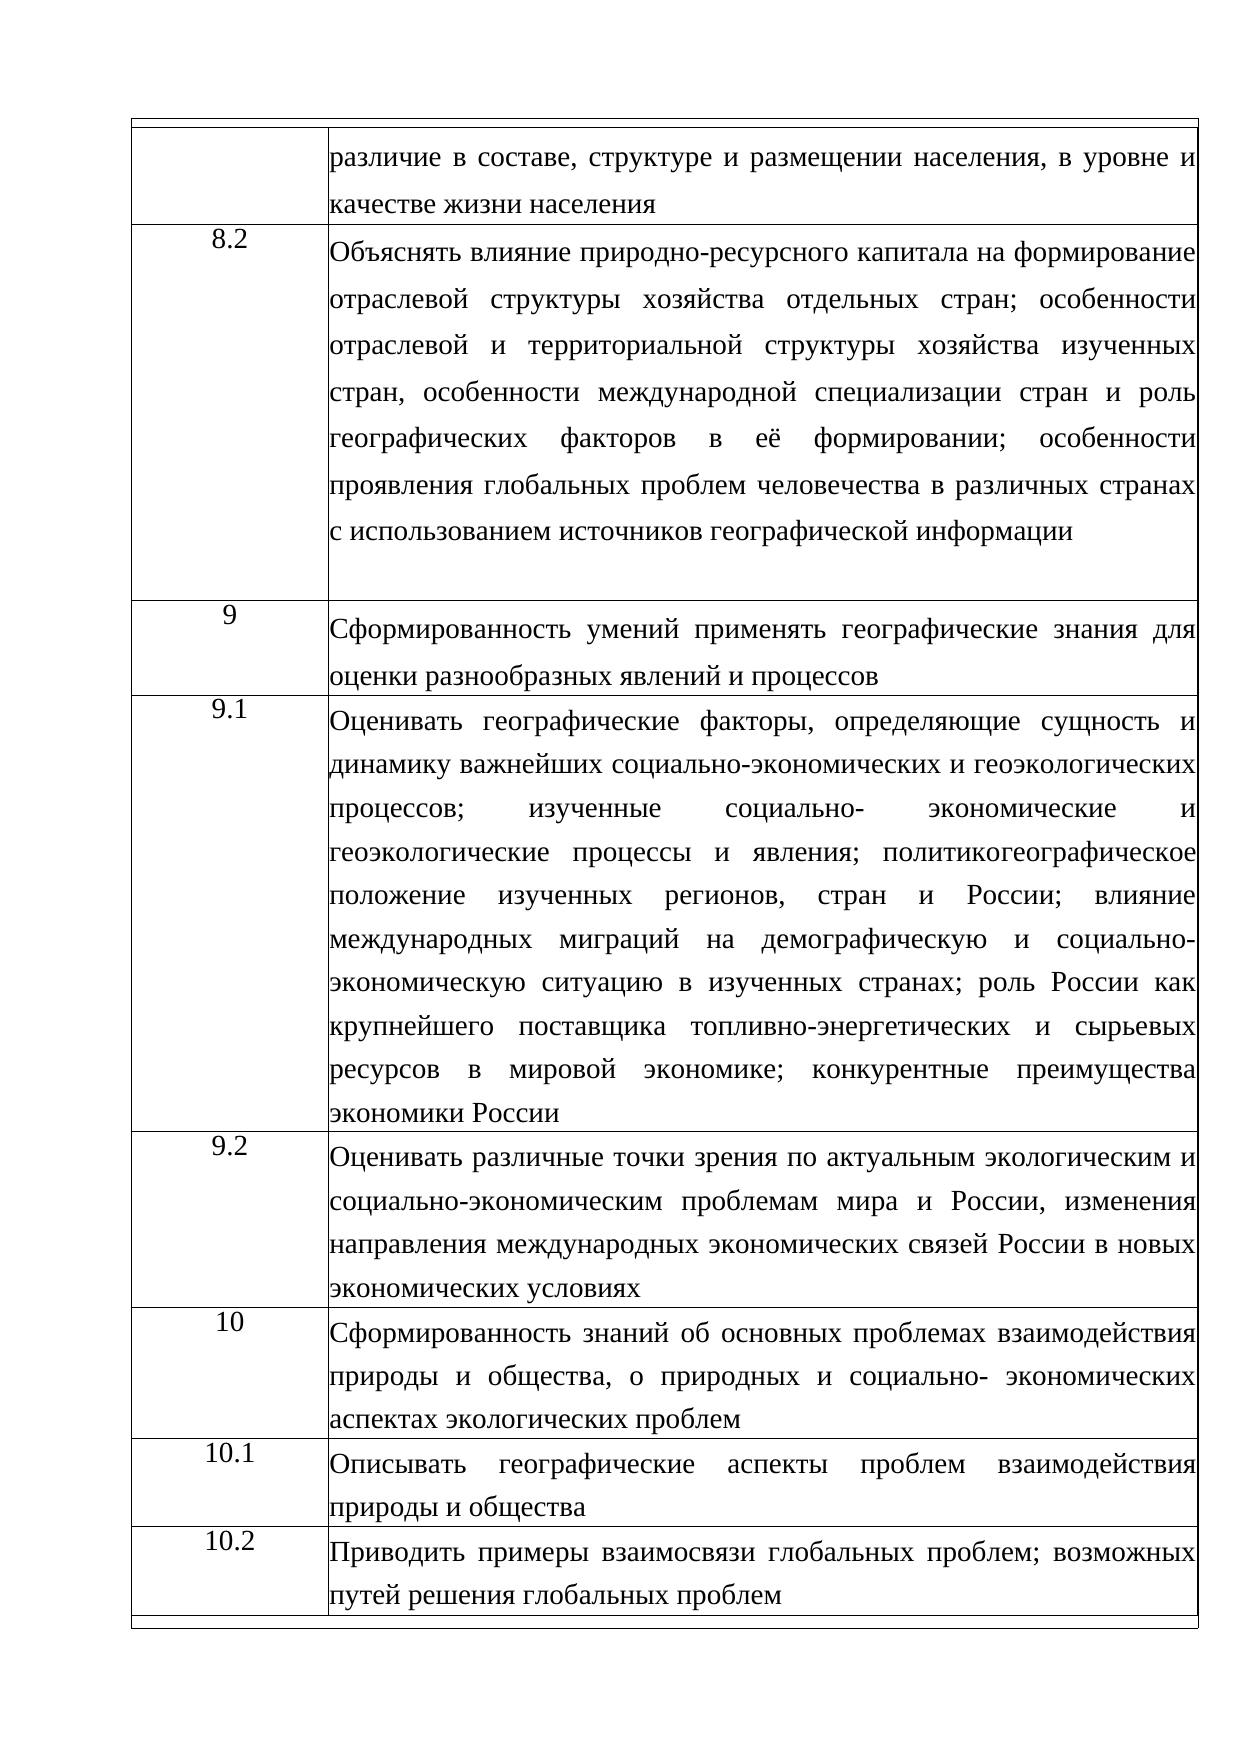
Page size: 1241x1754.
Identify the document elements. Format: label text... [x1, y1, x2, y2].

table_cell 9.2 [132, 1132, 328, 1307]
table_cell 8.2 [132, 225, 328, 600]
table_header различие в составе, структуре и размещении населения, в уровне и качестве жизни населения [329, 128, 1197, 224]
table_cell 9.1 [132, 696, 328, 1131]
table_cell 10.2 [132, 1527, 328, 1615]
table_cell Объяснять влияние природно-ресурсного капитала на формирование отраслевой структуры хозяйства отдельных стран; особенности отраслевой и территориальной структуры хозяйства изученных стран, особенности международной специализации стран и роль географических факторов в её формировании; особенности проявления глобальных проблем человечества в различных странах с использованием источников географической информации [329, 225, 1197, 600]
table_cell Сформированность умений применять географические знания для оценки разнообразных явлений и процессов [329, 601, 1197, 694]
table_cell Оценивать различные точки зрения по актуальным экологическим и социально-экономическим проблемам мира и России, изменения направления международных экономических связей России в новых экономических условиях [329, 1132, 1197, 1307]
table_cell Приводить примеры взаимосвязи глобальных проблем; возможных путей решения глобальных проблем [329, 1527, 1197, 1615]
table_cell Сформированность знаний об основных проблемах взаимодействия природы и общества, о природных и социально- экономических аспектах экологических проблем [329, 1308, 1197, 1438]
table_cell 10 [132, 1308, 328, 1438]
table_header [132, 128, 328, 224]
table_cell Оценивать географические факторы, определяющие сущность и динамику важнейших социально-экономических и геоэкологических процессов; изученные социально- экономические и геоэкологические процессы и явления; политикогеографическое положение изученных регионов, стран и России; влияние международных миграций на демографическую и социально-экономическую ситуацию в изученных странах; роль России как крупнейшего поставщика топливно-энергетических и сырьевых ресурсов в мировой экономике; конкурентные преимущества экономики России [329, 696, 1197, 1131]
table_cell 10.1 [132, 1439, 328, 1526]
table_cell Описывать географические аспекты проблем взаимодействия природы и общества [329, 1439, 1197, 1526]
table_cell 9 [132, 601, 328, 694]
